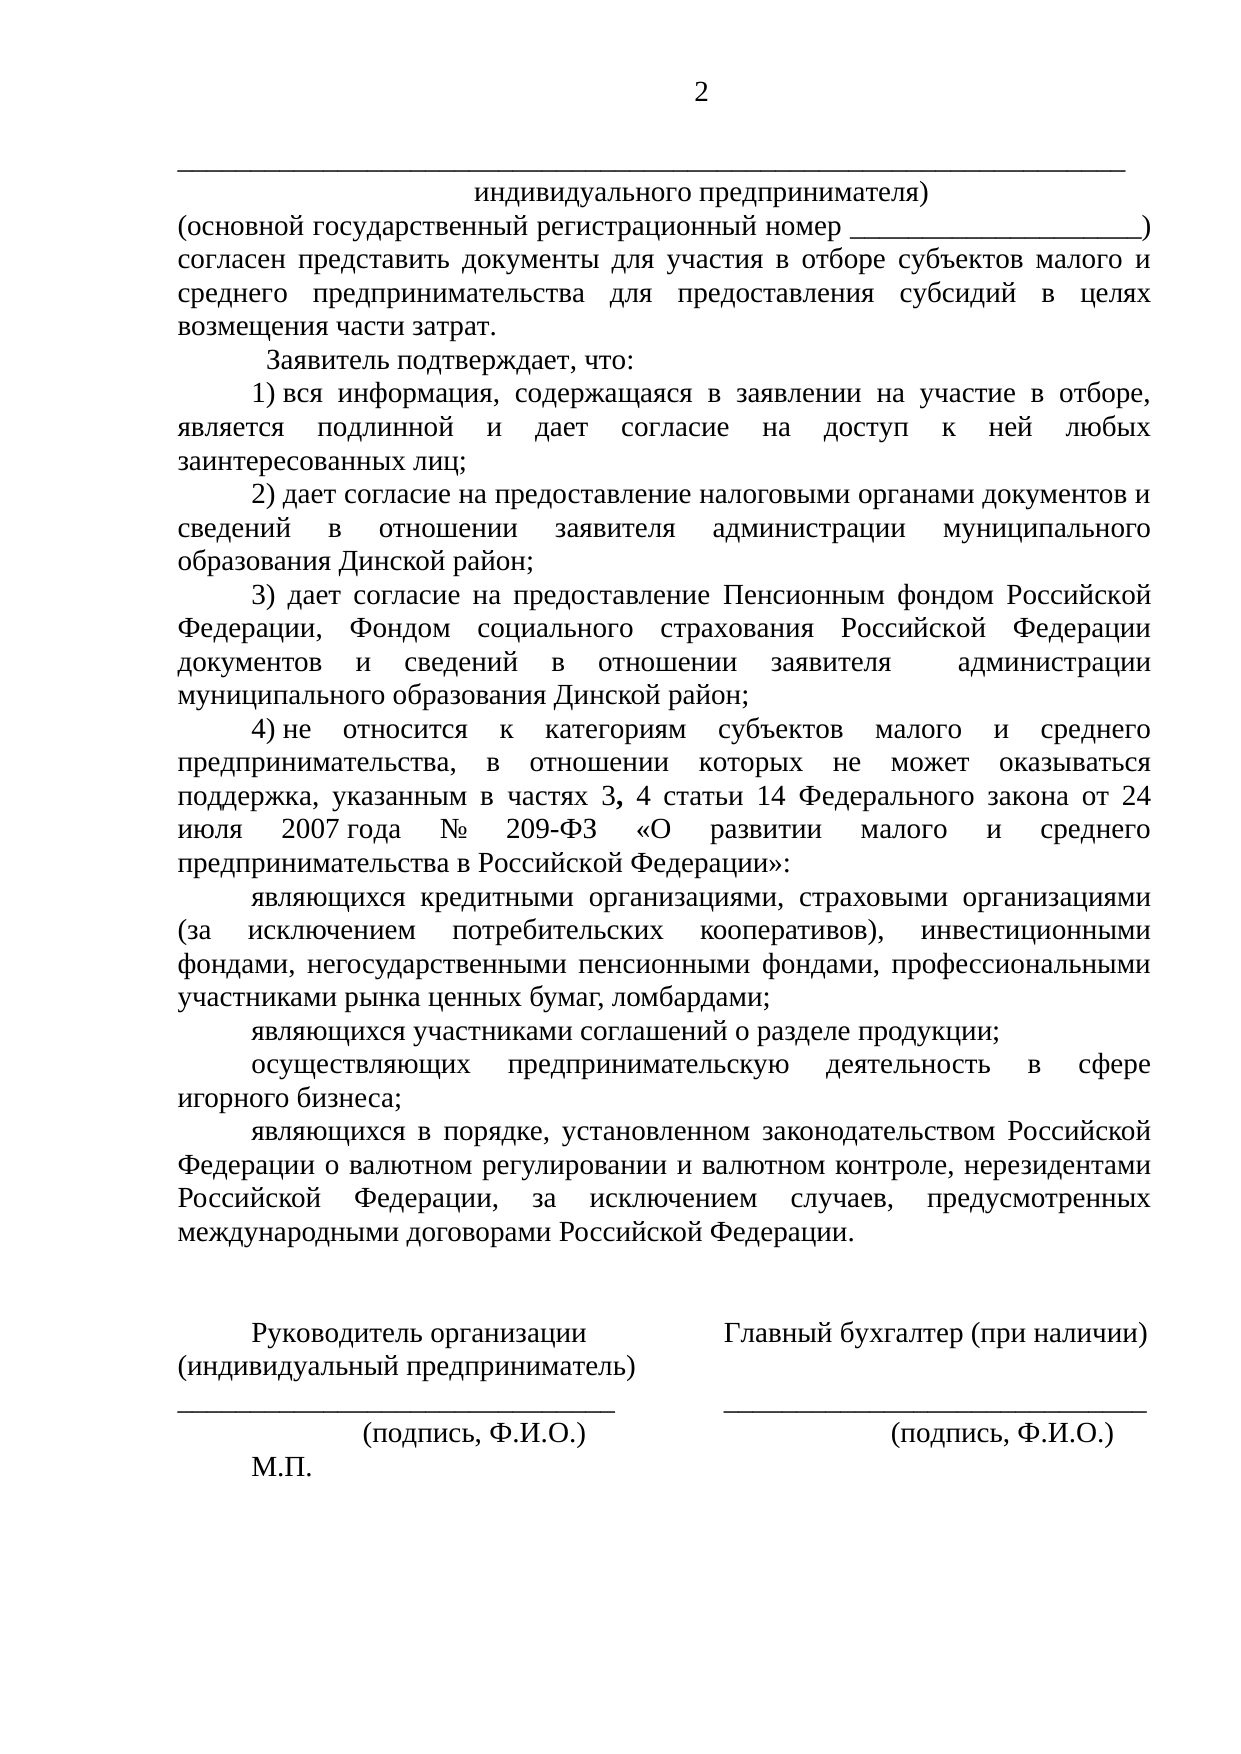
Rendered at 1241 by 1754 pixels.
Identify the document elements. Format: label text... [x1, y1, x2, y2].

text являющихся участниками соглашений о разделе продукции; [177, 1013, 1152, 1046]
text являющихся в порядке, установленном законодательством Российской Федерации о валютном регулировании и валютном контроле, нерезидентами Российской Федерации, за исключением случаев, предусмотренных международными договорами Российской Федерации. [177, 1113, 1152, 1248]
text _________________________________________________________________ [177, 141, 1152, 174]
text осуществляющих предпринимательскую деятельность в сфере игорного бизнеса; [177, 1046, 1152, 1113]
table_header Главный бухгалтер (при наличии) _____________________________ (подпись, Ф.И.О.) [709, 1315, 1222, 1482]
text являющихся кредитными организациями, страховыми организациями (за исключением потребительских кооперативов), инвестиционными фондами, негосударственными пенсионными фондами, профессиональными участниками рынка ценных бумаг, ломбардами; [177, 879, 1152, 1013]
text 4) не относится к категориям субъектов малого и среднего предпринимательства, в отношении которых не может оказываться поддержка, указанным в частях 3, 4 статьи 14 Федерального закона от 24 июля 2007 года № 209-ФЗ «О развитии малого и среднего предпринимательства в Российской Федерации»: [177, 711, 1152, 879]
table_header Руководитель организации (индивидуальный предприниматель) ______________________________ (подпись, Ф.И.О.) М.П. [166, 1315, 709, 1482]
text индивидуального предпринимателя) [177, 174, 1152, 208]
text Заявитель подтверждает, что: [177, 342, 1152, 376]
text 3) дает согласие на предоставление Пенсионным фондом Российской Федерации, Фондом социального страхования Российской Федерации документов и сведений в отношении заявителя администрации муниципального образования Динской район; [177, 577, 1152, 711]
text 1) вся информация, содержащаяся в заявлении на участие в отборе, является подлинной и дает согласие на доступ к ней любых заинтересованных лиц; [177, 376, 1152, 476]
text (основной государственный регистрационный номер ____________________) согласен представить документы для участия в отборе субъектов малого и среднего предпринимательства для предоставления субсидий в целях возмещения части затрат. [177, 208, 1152, 342]
text 2) дает согласие на предоставление налоговыми органами документов и сведений в отношении заявителя администрации муниципального образования Динской район; [177, 476, 1152, 577]
